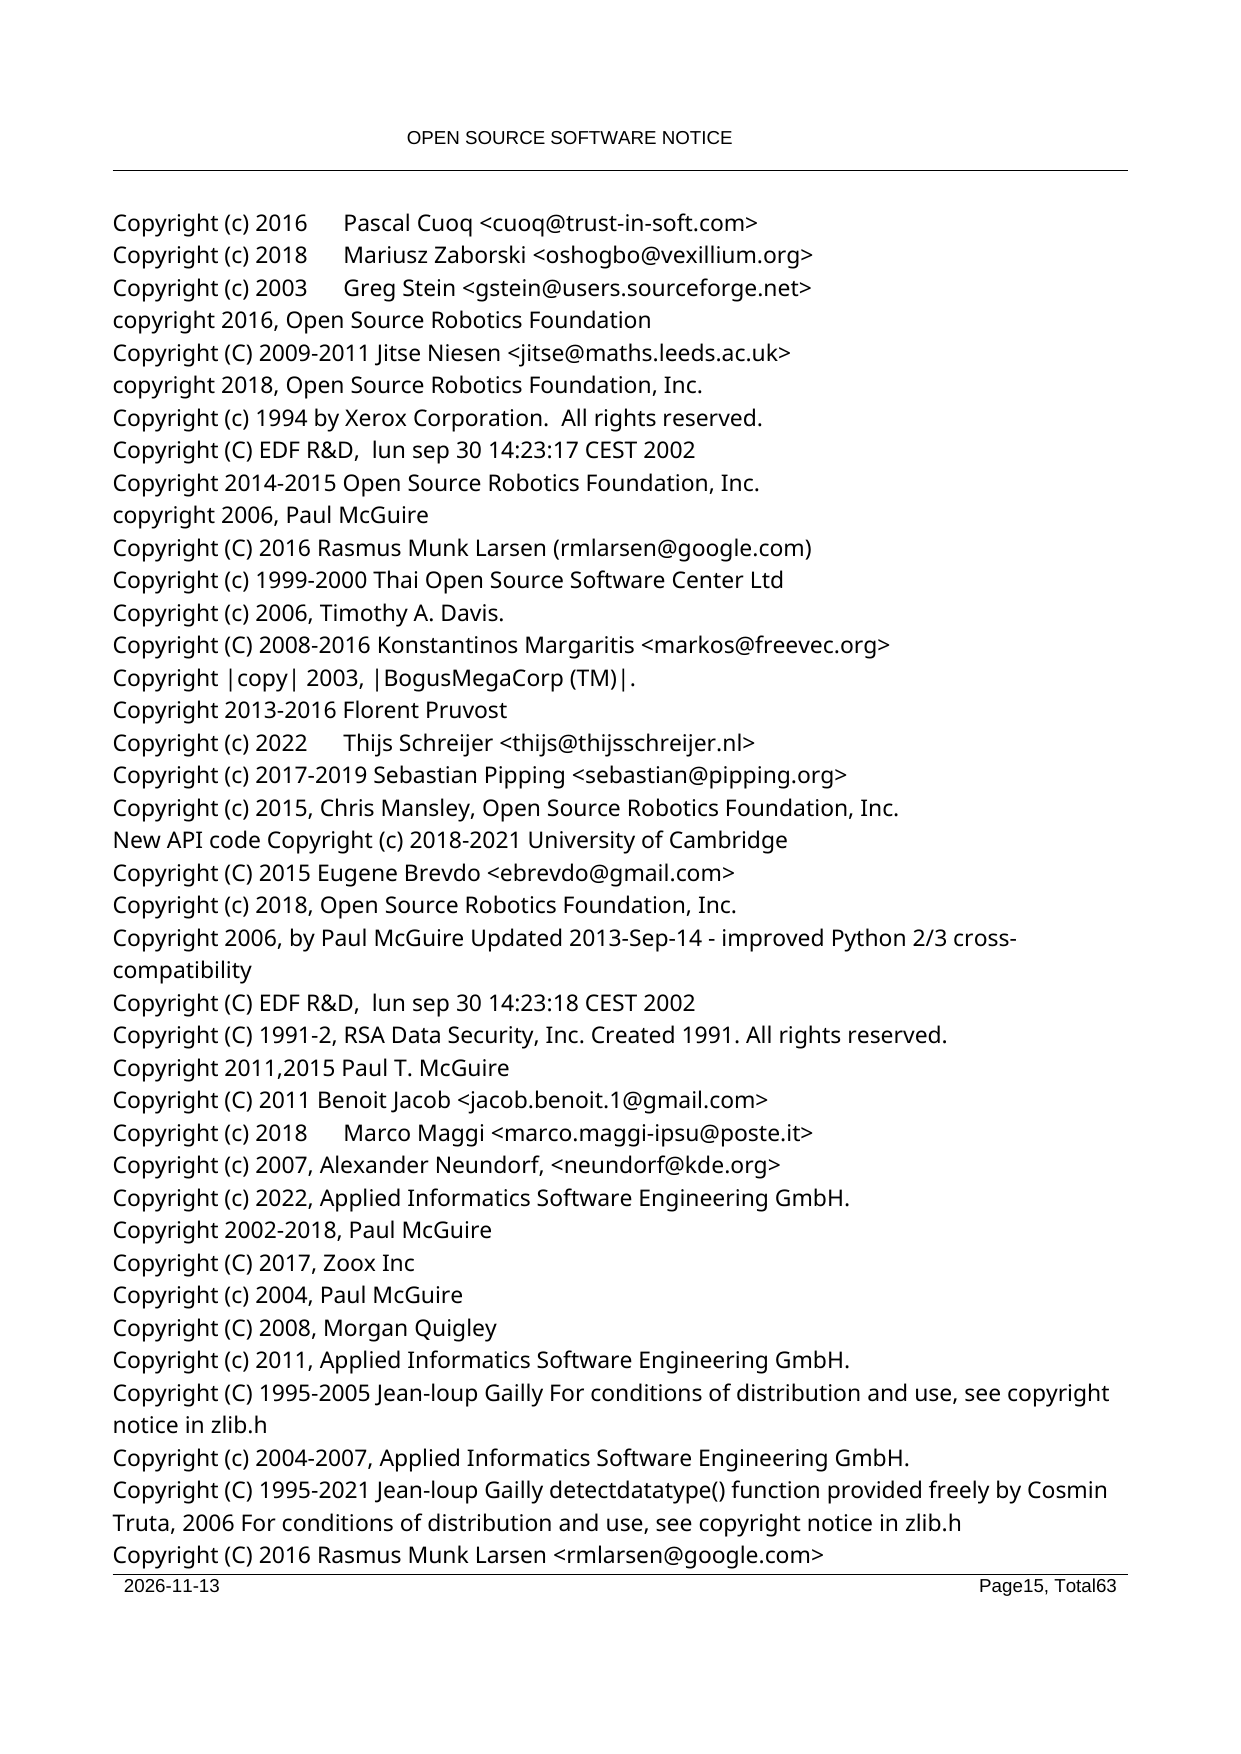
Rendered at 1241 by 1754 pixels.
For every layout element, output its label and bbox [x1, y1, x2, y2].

text [112, 206, 1128, 1571]
